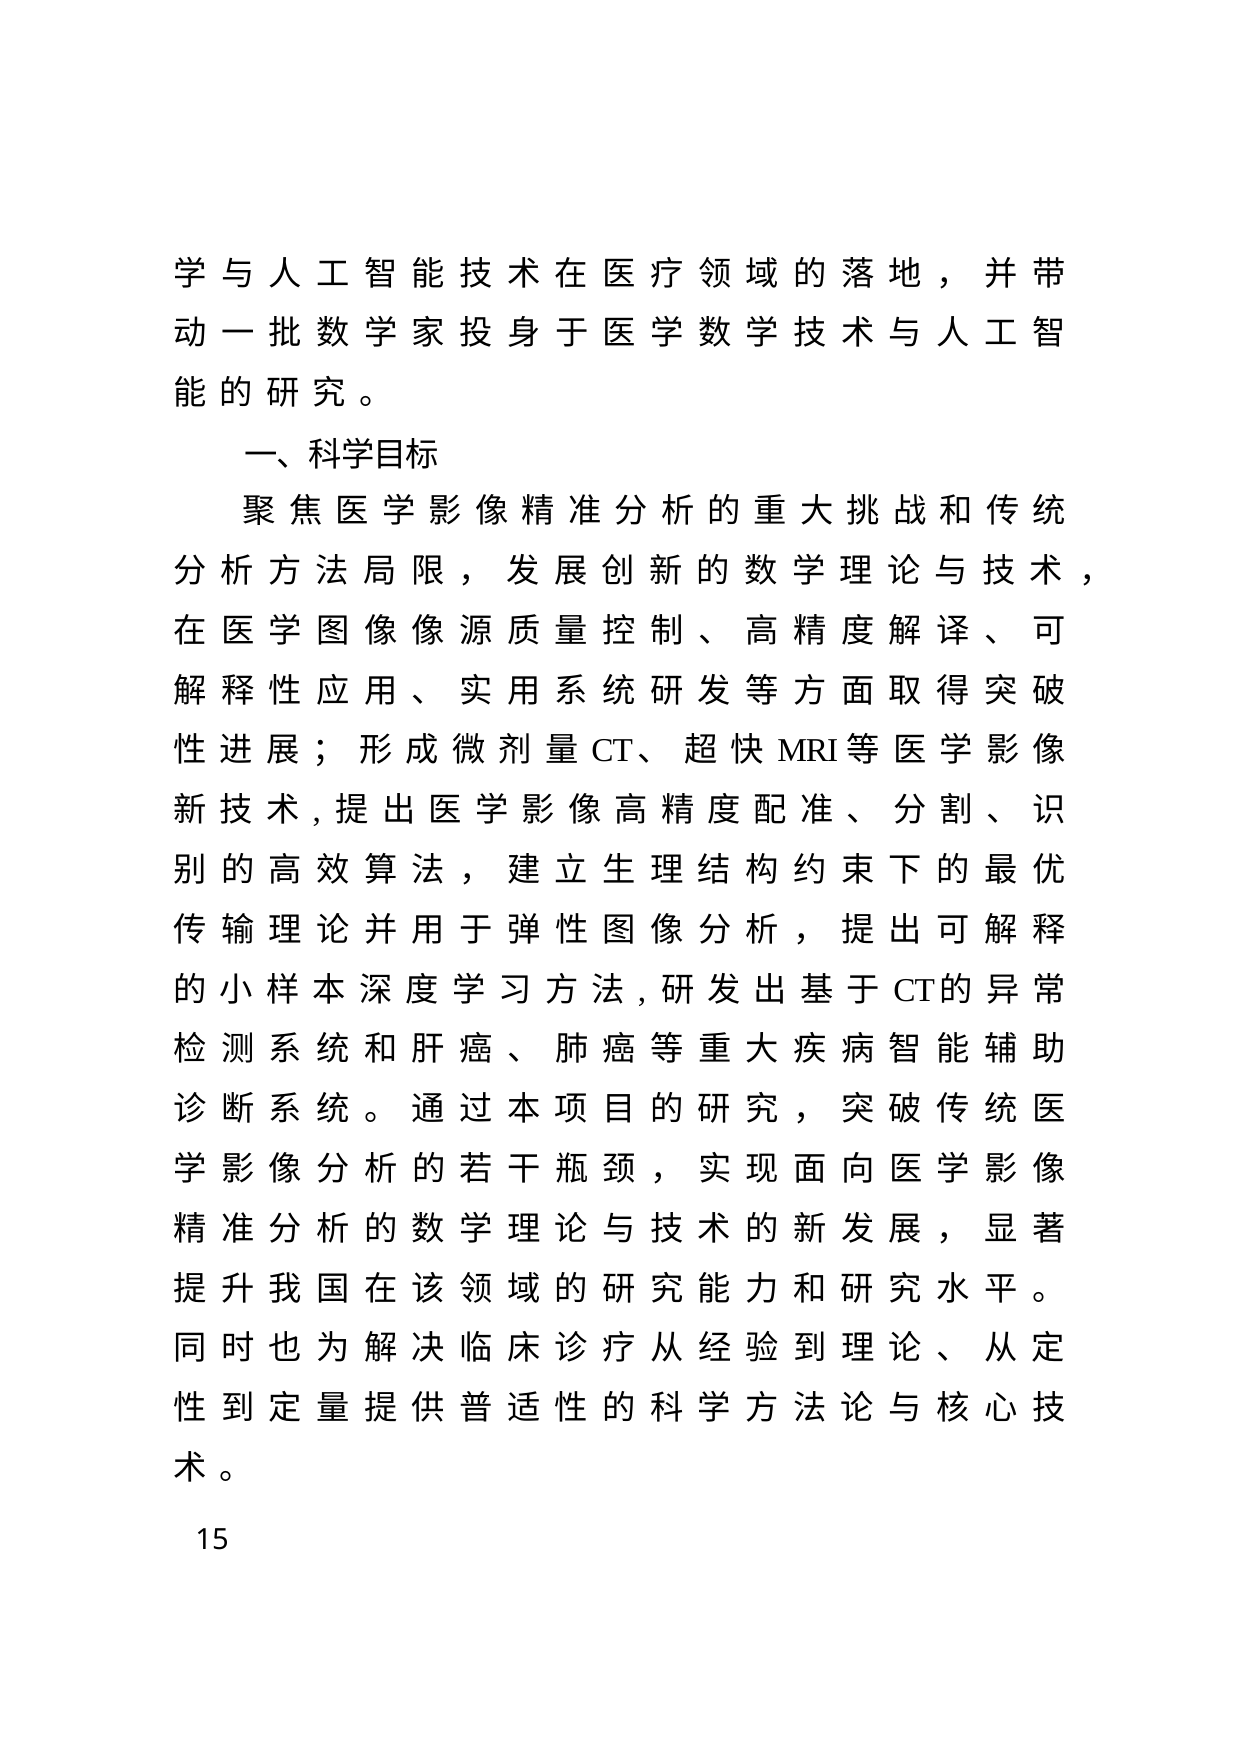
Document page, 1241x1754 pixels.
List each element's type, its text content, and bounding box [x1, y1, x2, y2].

text 聚焦医学影像精准分析的重大挑战和传统分析方法局限，发展创新的数学理论与技术，在医学图像像源质量控制、高精度解译、可解释性应用、实用系统研发等方面取得突破性进展；形成微剂量CT、超快MRI等医学影像新技术,提出医学影像高精度配准、分割、识别的高效算法，建立生理结构约束下的最优传输理论并用于弹性图像分析，提出可解释的小样本深度学习方法,研发出基于CT的异常检测系统和肝癌、肺癌等重大疾病智能辅助诊断系统。通过本项目的研究，突破传统医学影像分析的若干瓶颈，实现面向医学影像精准分析的数学理论与技术的新发展，显著提升我国在该领域的研究能力和研究水平。同时也为解决临床诊疗从经验到理论、从定性到定量提供普适性的科学方法论与核心技术。 [173, 478, 1079, 1495]
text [173, 241, 1079, 420]
text 一、科学目标 [173, 420, 1079, 478]
